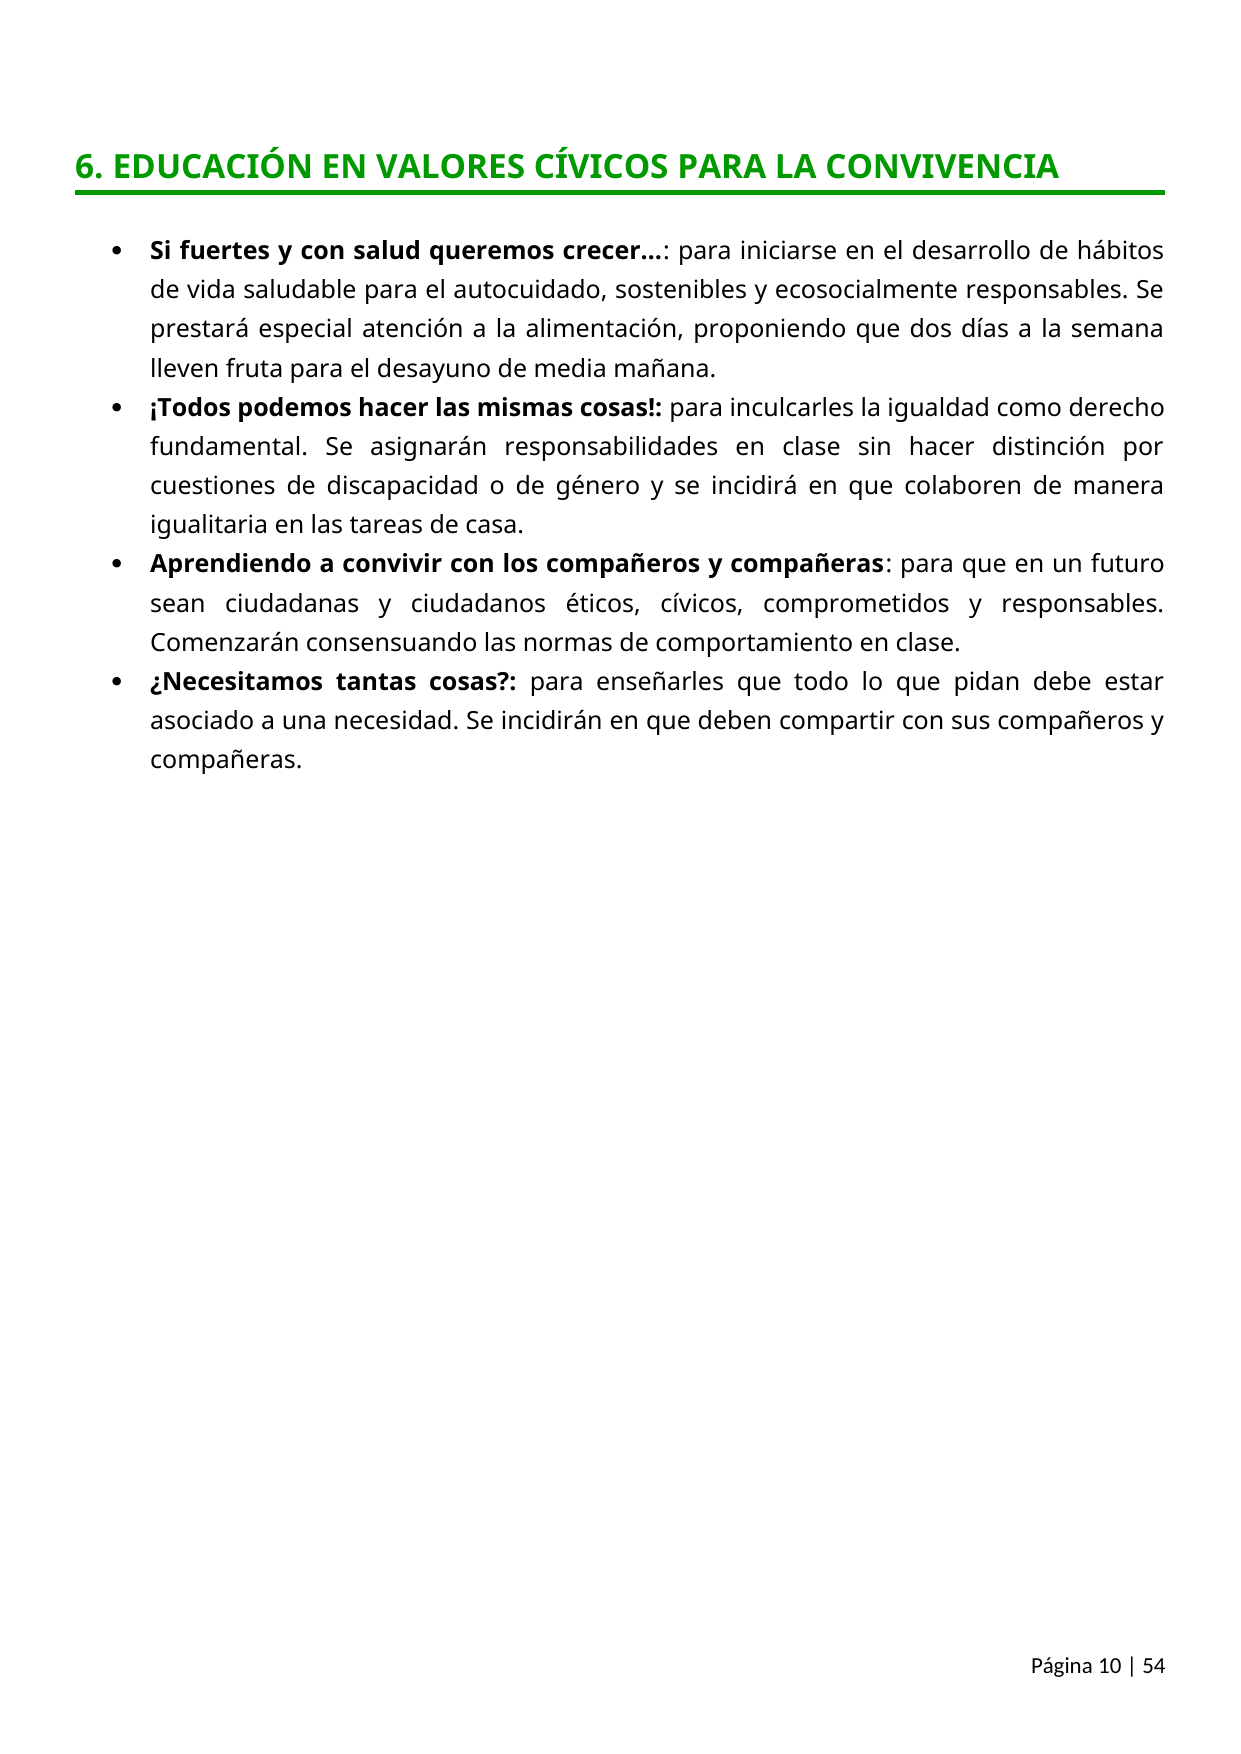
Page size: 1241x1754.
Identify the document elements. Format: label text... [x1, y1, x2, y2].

subtitle EDUCACIÓN EN VALORES CÍVICOS PARA LA CONVIVENCIA [75, 143, 1165, 190]
list ¿Necesitamos tantas cosas?: para enseñarles que todo lo que pidan debe estar asociado a una necesidad. Se incidirán en que deben compartir con sus compañeros y compañeras. [112, 663, 1165, 776]
list Si fuertes y con salud queremos crecer…: para iniciarse en el desarrollo de hábitos de vida saludable para el autocuidado, sostenibles y ecosocialmente responsables. Se prestará especial atención a la alimentación, proponiendo que dos días a la semana lleven fruta para el desayuno de media mañana. [112, 233, 1165, 384]
list Aprendiendo a convivir con los compañeros y compañeras: para que en un futuro sean ciudadanas y ciudadanos éticos, cívicos, comprometidos y responsables. Comenzarán consensuando las normas de comportamiento en clase. [112, 546, 1165, 658]
list ¡Todos podemos hacer las mismas cosas!: para inculcarles la igualdad como derecho fundamental. Se asignarán responsabilidades en clase sin hacer distinción por cuestiones de discapacidad o de género y se incidirá en que colaboren de manera igualitaria en las tareas de casa. [112, 389, 1165, 541]
